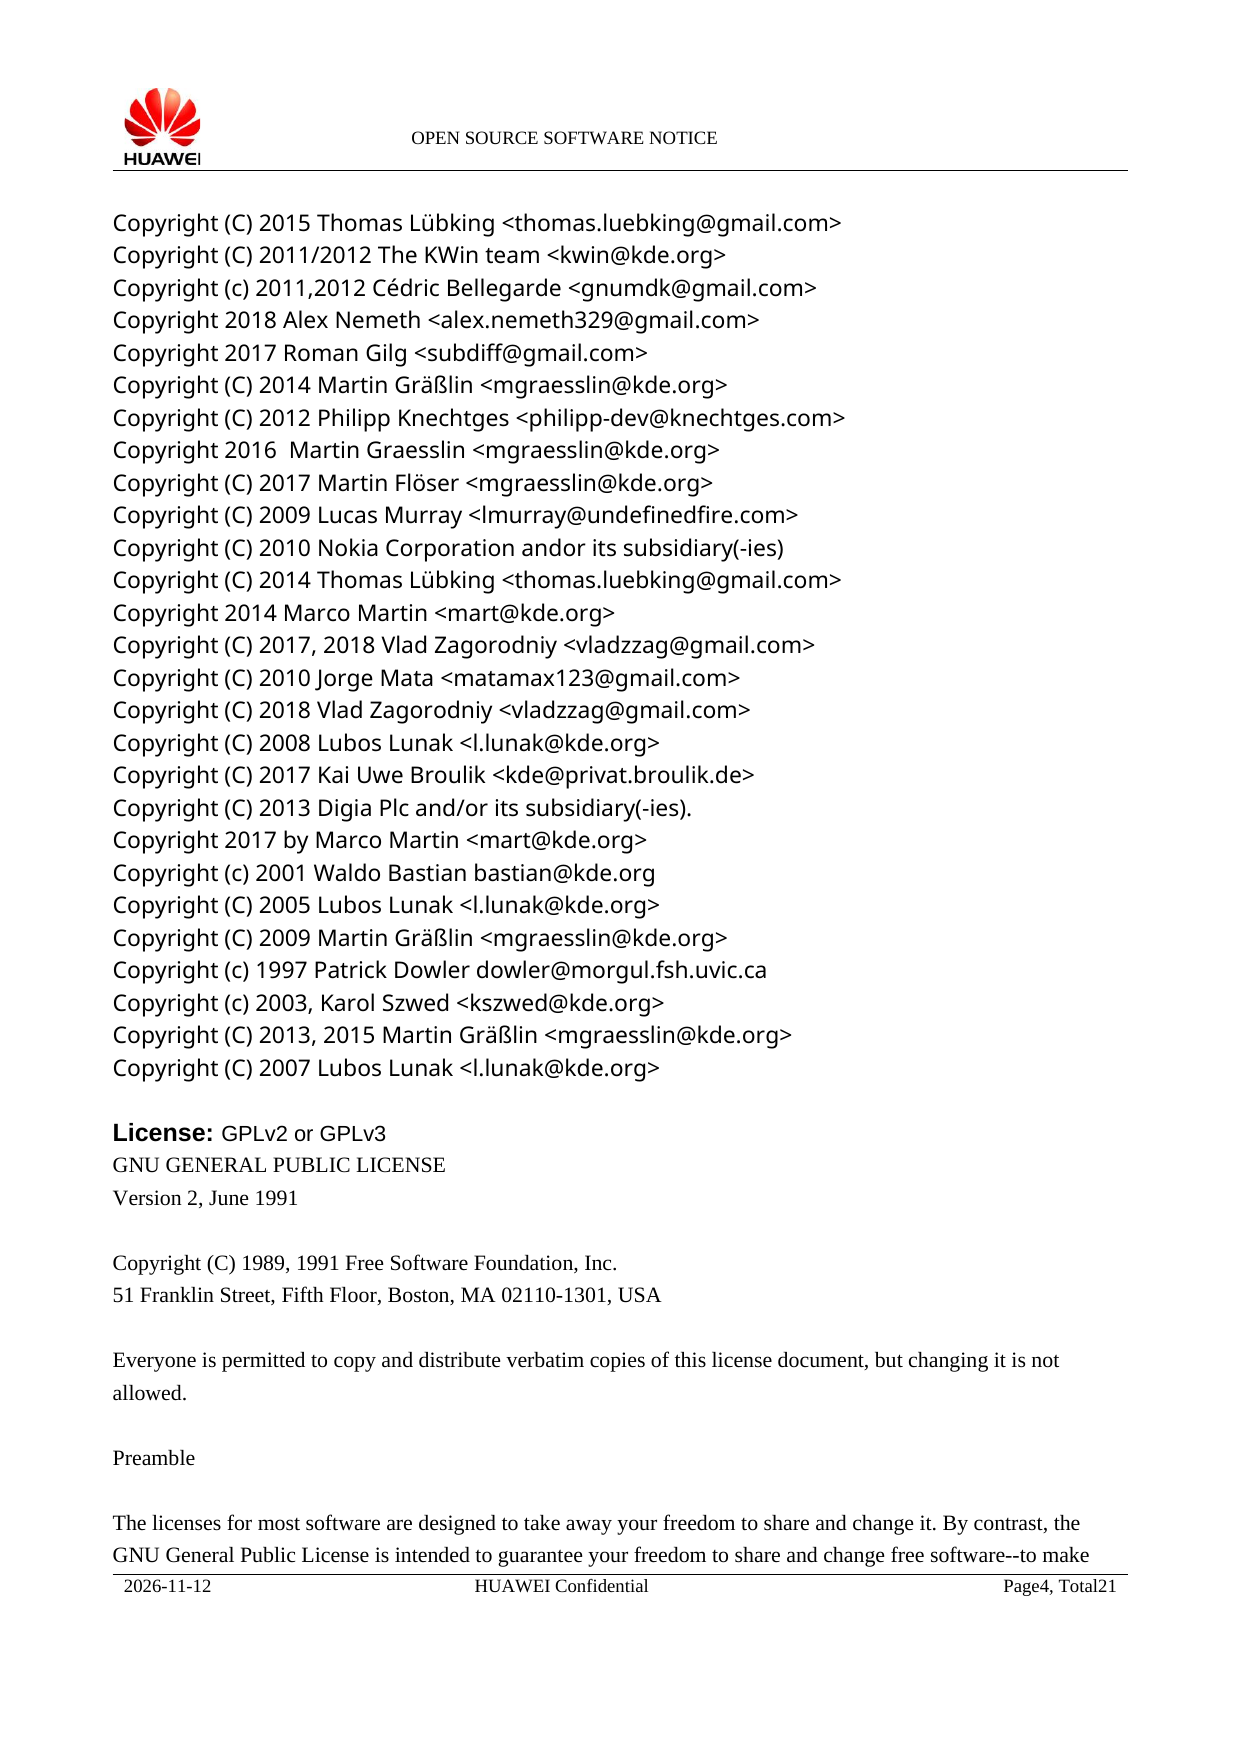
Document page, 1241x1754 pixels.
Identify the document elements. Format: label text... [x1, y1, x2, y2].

text License: GPLv2 or GPLv3 [112, 1116, 1128, 1149]
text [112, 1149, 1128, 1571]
picture [124, 88, 201, 165]
